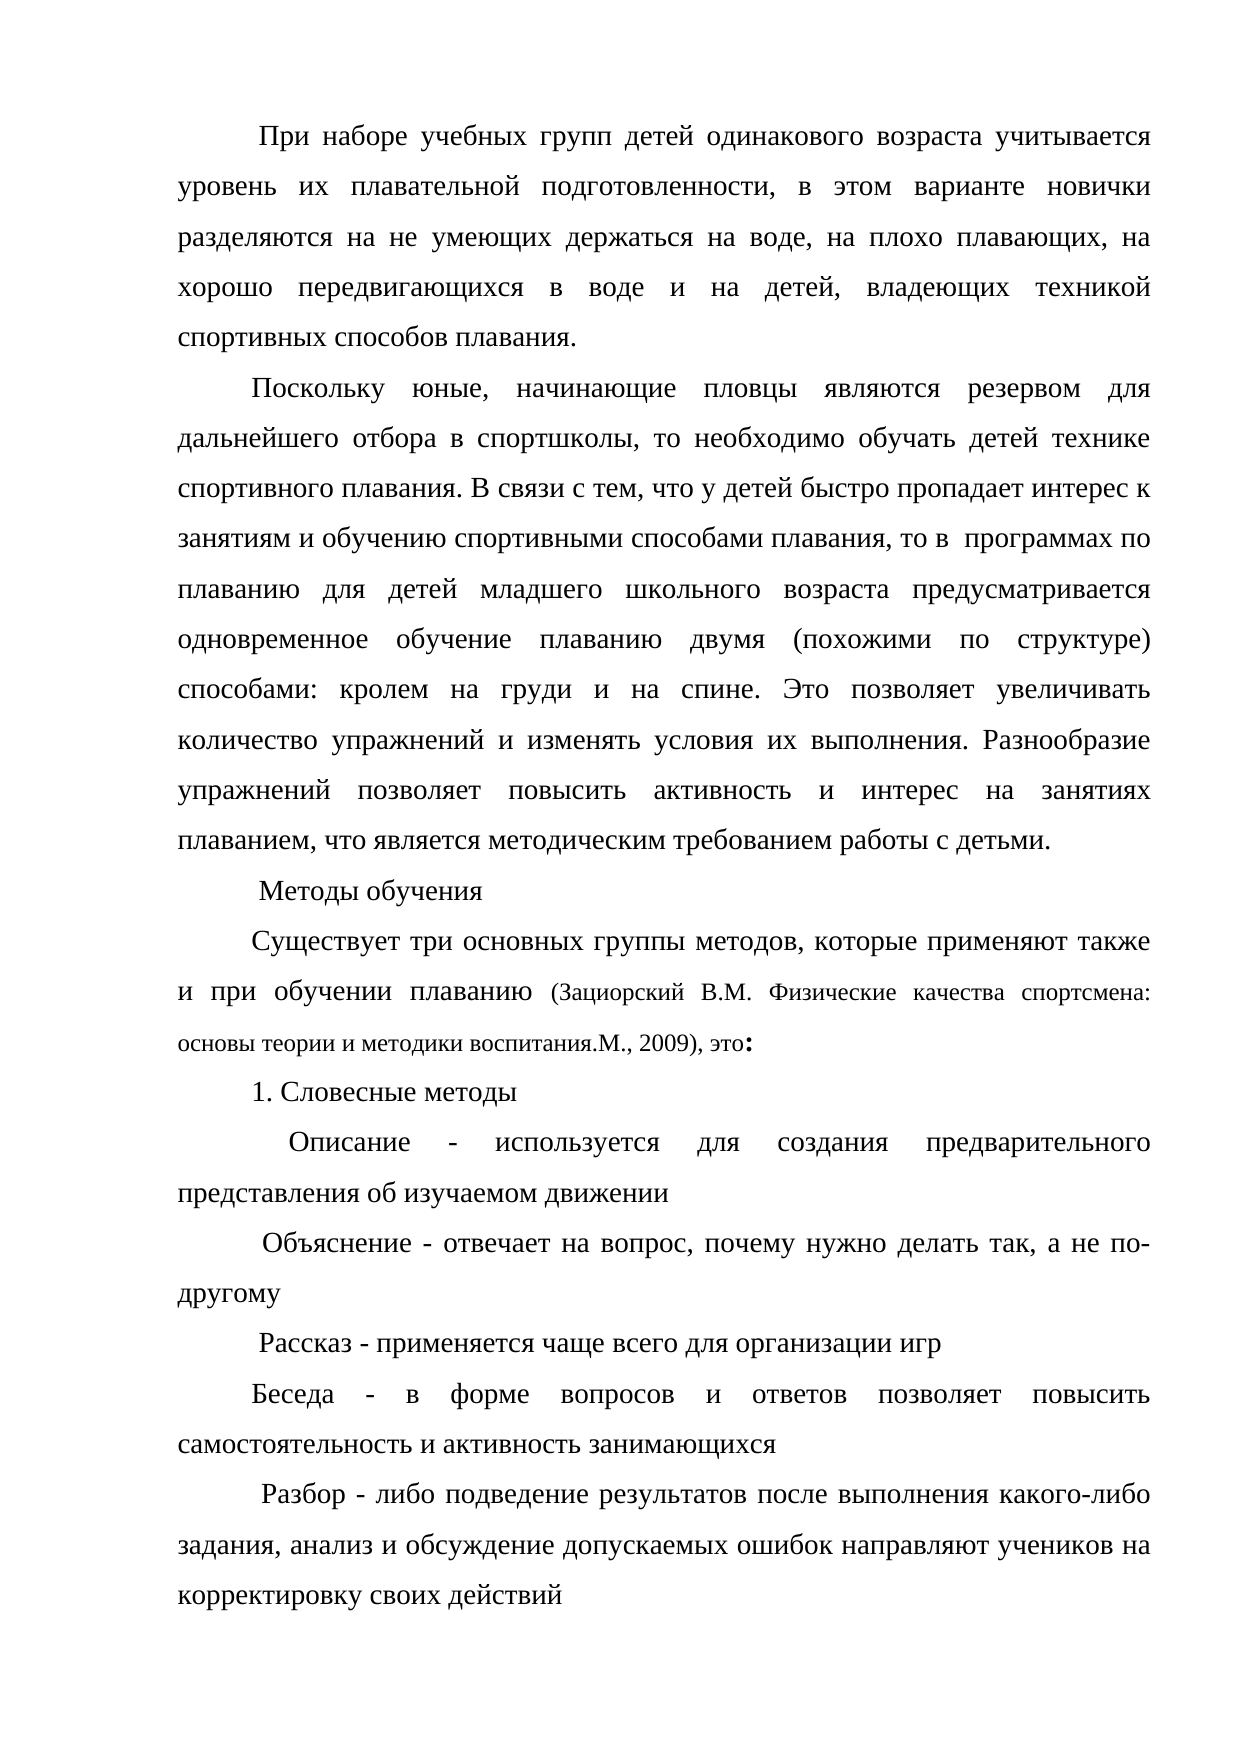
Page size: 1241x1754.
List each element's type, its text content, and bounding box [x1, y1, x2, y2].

text 1. Словесные методы [177, 1074, 1152, 1108]
text Описание - используется для создания предварительного представления об изучаемом движении [177, 1124, 1152, 1208]
text Существует три основных группы методов, которые применяют также и при обучении плаванию (Зациорский В.М. Физические качества спортсмена: основы теории и методики воспитания.М., 2009), это: [177, 923, 1152, 1057]
text Рассказ - применяется чаще всего для организации игр [177, 1326, 1152, 1359]
text Объяснение - отвечает на вопрос, почему нужно делать так, а не по-другому [177, 1225, 1152, 1309]
text Методы обучения [177, 873, 1152, 906]
text При наборе учебных групп детей одинакового возраста учитывается уровень их плавательной подготовленности, в этом варианте новички разделяются на не умеющих держаться на воде, на плохо плавающих, на хорошо передвигающихся в воде и на детей, владеющих техникой спортивных способов плавания. [177, 118, 1152, 353]
text Разбор - либо подведение результатов после выполнения какого-либо задания, анализ и обсуждение допускаемых ошибок направляют учеников на корректировку своих действий [177, 1477, 1152, 1611]
text Беседа - в форме вопросов и ответов позволяет повысить самостоятельность и активность занимающихся [177, 1376, 1152, 1460]
text Поскольку юные, начинающие пловцы являются резервом для дальнейшего отбора в спортшколы, то необходимо обучать детей технике спортивного плавания. В связи с тем, что у детей быстро пропадает интерес к занятиям и обучению спортивными способами плавания, то в программах по плаванию для детей младшего школьного возраста предусматривается одновременное обучение плаванию двумя (похожими по структуре) способами: кролем на груди и на спине. Это позволяет увеличивать количество упражнений и изменять условия их выполнения. Разнообразие упражнений позволяет повысить активность и интерес на занятиях плаванием, что является методическим требованием работы с детьми. [177, 370, 1152, 856]
